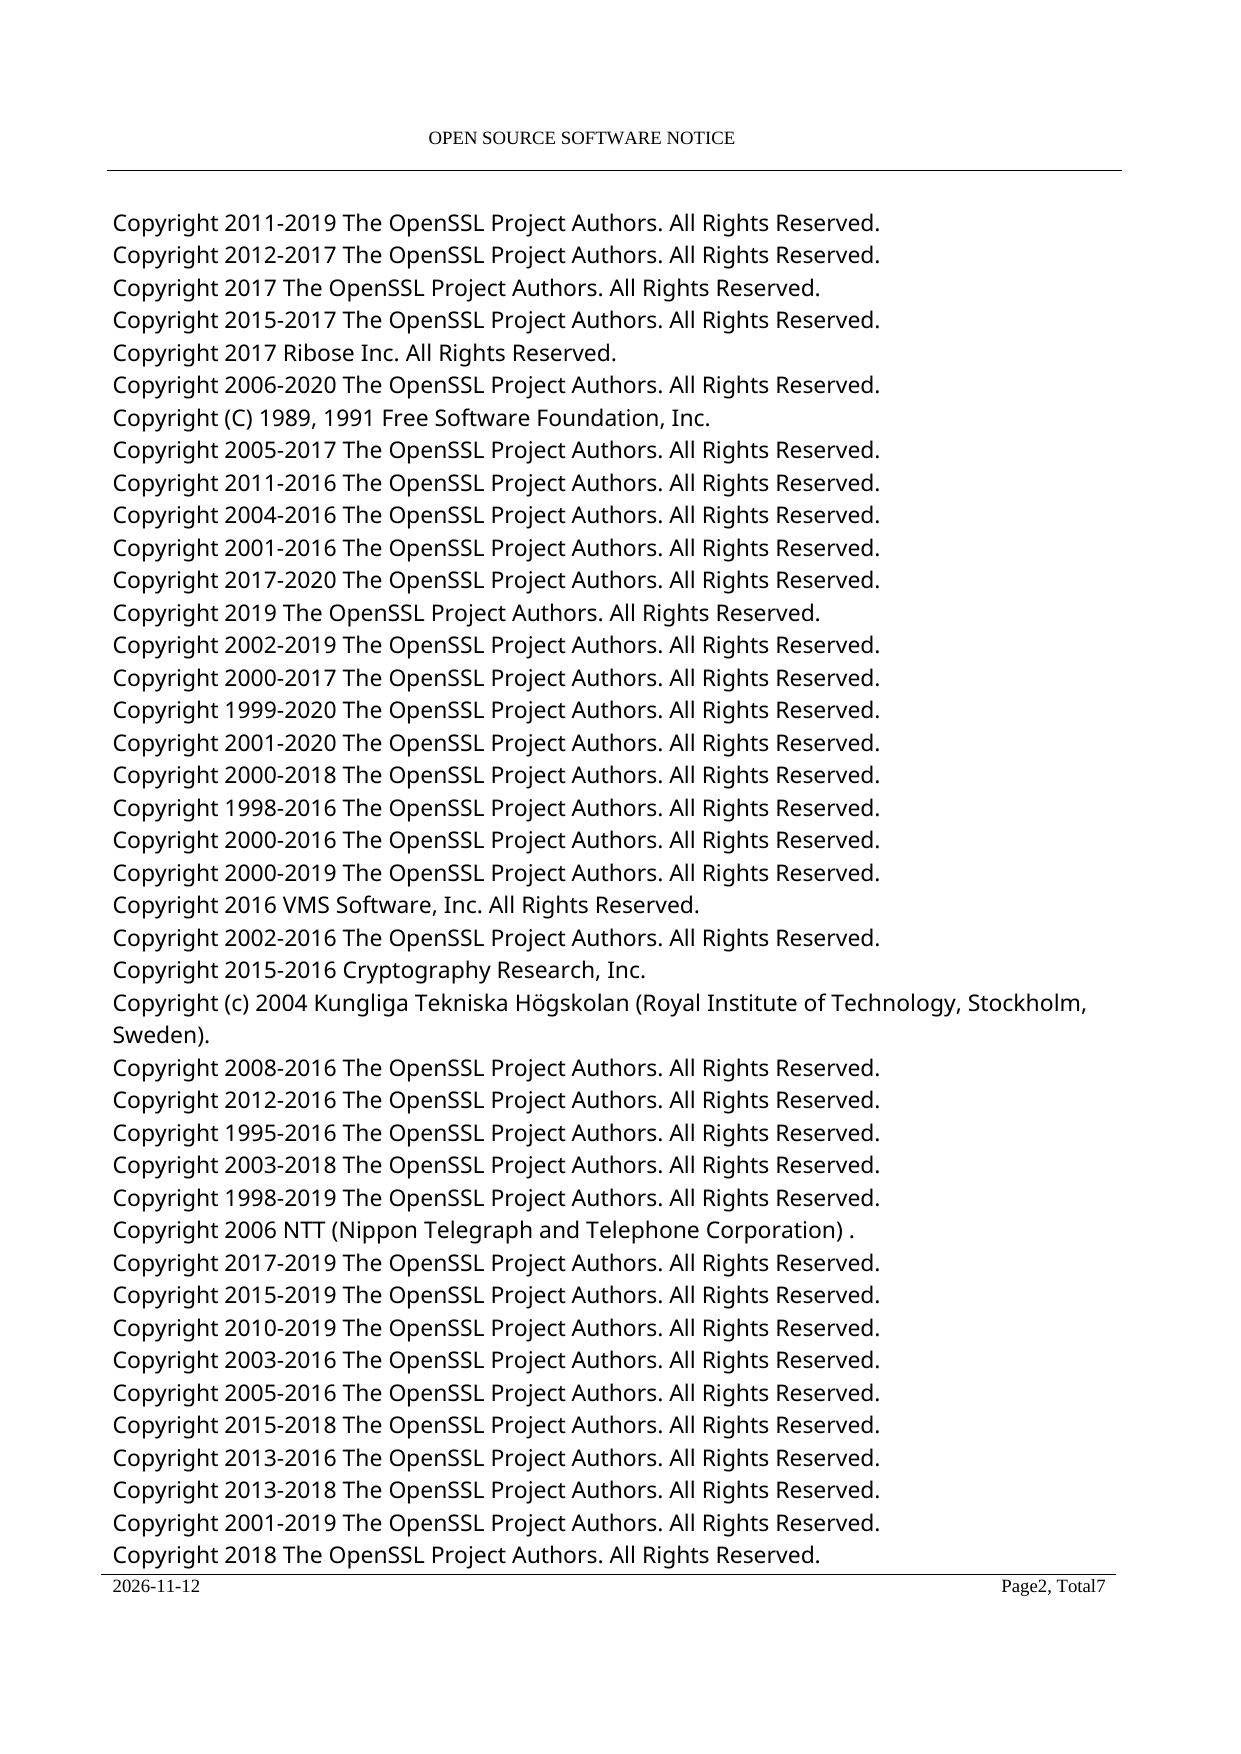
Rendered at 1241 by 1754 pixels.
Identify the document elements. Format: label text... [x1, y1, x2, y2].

text Copyright 2018 The OpenSSL Project Authors. All Rights Reserved. [112, 1539, 1128, 1571]
text Copyright 2001-2016 The OpenSSL Project Authors. All Rights Reserved. [112, 531, 1128, 564]
text Copyright 2017 Ribose Inc. All Rights Reserved. [112, 336, 1128, 369]
text Copyright 2003-2016 The OpenSSL Project Authors. All Rights Reserved. [112, 1344, 1128, 1376]
text Copyright 2017-2020 The OpenSSL Project Authors. All Rights Reserved. [112, 564, 1128, 596]
text Copyright 1998-2019 The OpenSSL Project Authors. All Rights Reserved. [112, 1181, 1128, 1214]
text Copyright 2000-2016 The OpenSSL Project Authors. All Rights Reserved. [112, 824, 1128, 856]
text Copyright 2011-2016 The OpenSSL Project Authors. All Rights Reserved. [112, 466, 1128, 499]
text Copyright 2013-2018 The OpenSSL Project Authors. All Rights Reserved. [112, 1474, 1128, 1506]
text Copyright 1995-2016 The OpenSSL Project Authors. All Rights Reserved. [112, 1116, 1128, 1149]
text Copyright (C) 1989, 1991 Free Software Foundation, Inc. [112, 401, 1128, 434]
text Copyright 1999-2020 The OpenSSL Project Authors. All Rights Reserved. [112, 694, 1128, 726]
text Copyright 2012-2016 The OpenSSL Project Authors. All Rights Reserved. [112, 1084, 1128, 1116]
text Copyright 2002-2019 The OpenSSL Project Authors. All Rights Reserved. [112, 629, 1128, 661]
text Copyright 2012-2017 The OpenSSL Project Authors. All Rights Reserved. [112, 239, 1128, 271]
text Copyright 2005-2017 The OpenSSL Project Authors. All Rights Reserved. [112, 434, 1128, 466]
text Copyright 2019 The OpenSSL Project Authors. All Rights Reserved. [112, 596, 1128, 629]
text Copyright 2015-2019 The OpenSSL Project Authors. All Rights Reserved. [112, 1279, 1128, 1311]
text Copyright 2011-2019 The OpenSSL Project Authors. All Rights Reserved. [112, 206, 1128, 239]
text Copyright 2017-2019 The OpenSSL Project Authors. All Rights Reserved. [112, 1246, 1128, 1279]
text Copyright 2017 The OpenSSL Project Authors. All Rights Reserved. [112, 271, 1128, 304]
text Copyright 2006-2020 The OpenSSL Project Authors. All Rights Reserved. [112, 369, 1128, 401]
text Copyright 2004-2016 The OpenSSL Project Authors. All Rights Reserved. [112, 499, 1128, 531]
text Copyright 2001-2019 The OpenSSL Project Authors. All Rights Reserved. [112, 1506, 1128, 1539]
text Copyright 2001-2020 The OpenSSL Project Authors. All Rights Reserved. [112, 726, 1128, 759]
text Copyright 2013-2016 The OpenSSL Project Authors. All Rights Reserved. [112, 1441, 1128, 1474]
text Copyright 2000-2018 The OpenSSL Project Authors. All Rights Reserved. [112, 759, 1128, 791]
text Copyright 2000-2019 The OpenSSL Project Authors. All Rights Reserved. [112, 856, 1128, 889]
text Copyright 2015-2017 The OpenSSL Project Authors. All Rights Reserved. [112, 304, 1128, 336]
text Copyright 2008-2016 The OpenSSL Project Authors. All Rights Reserved. [112, 1051, 1128, 1084]
text Copyright 2006 NTT (Nippon Telegraph and Telephone Corporation) . [112, 1214, 1128, 1246]
text Copyright 2015-2016 Cryptography Research, Inc. [112, 954, 1128, 986]
text Copyright 2002-2016 The OpenSSL Project Authors. All Rights Reserved. [112, 921, 1128, 954]
text Copyright 1998-2016 The OpenSSL Project Authors. All Rights Reserved. [112, 791, 1128, 824]
text Copyright 2005-2016 The OpenSSL Project Authors. All Rights Reserved. [112, 1376, 1128, 1409]
text Copyright 2015-2018 The OpenSSL Project Authors. All Rights Reserved. [112, 1409, 1128, 1441]
text Copyright 2003-2018 The OpenSSL Project Authors. All Rights Reserved. [112, 1149, 1128, 1181]
text Copyright (c) 2004 Kungliga Tekniska Högskolan (Royal Institute of Technology, Stockholm, Sweden). [112, 986, 1128, 1051]
text Copyright 2010-2019 The OpenSSL Project Authors. All Rights Reserved. [112, 1311, 1128, 1344]
text Copyright 2016 VMS Software, Inc. All Rights Reserved. [112, 889, 1128, 921]
text Copyright 2000-2017 The OpenSSL Project Authors. All Rights Reserved. [112, 661, 1128, 694]
